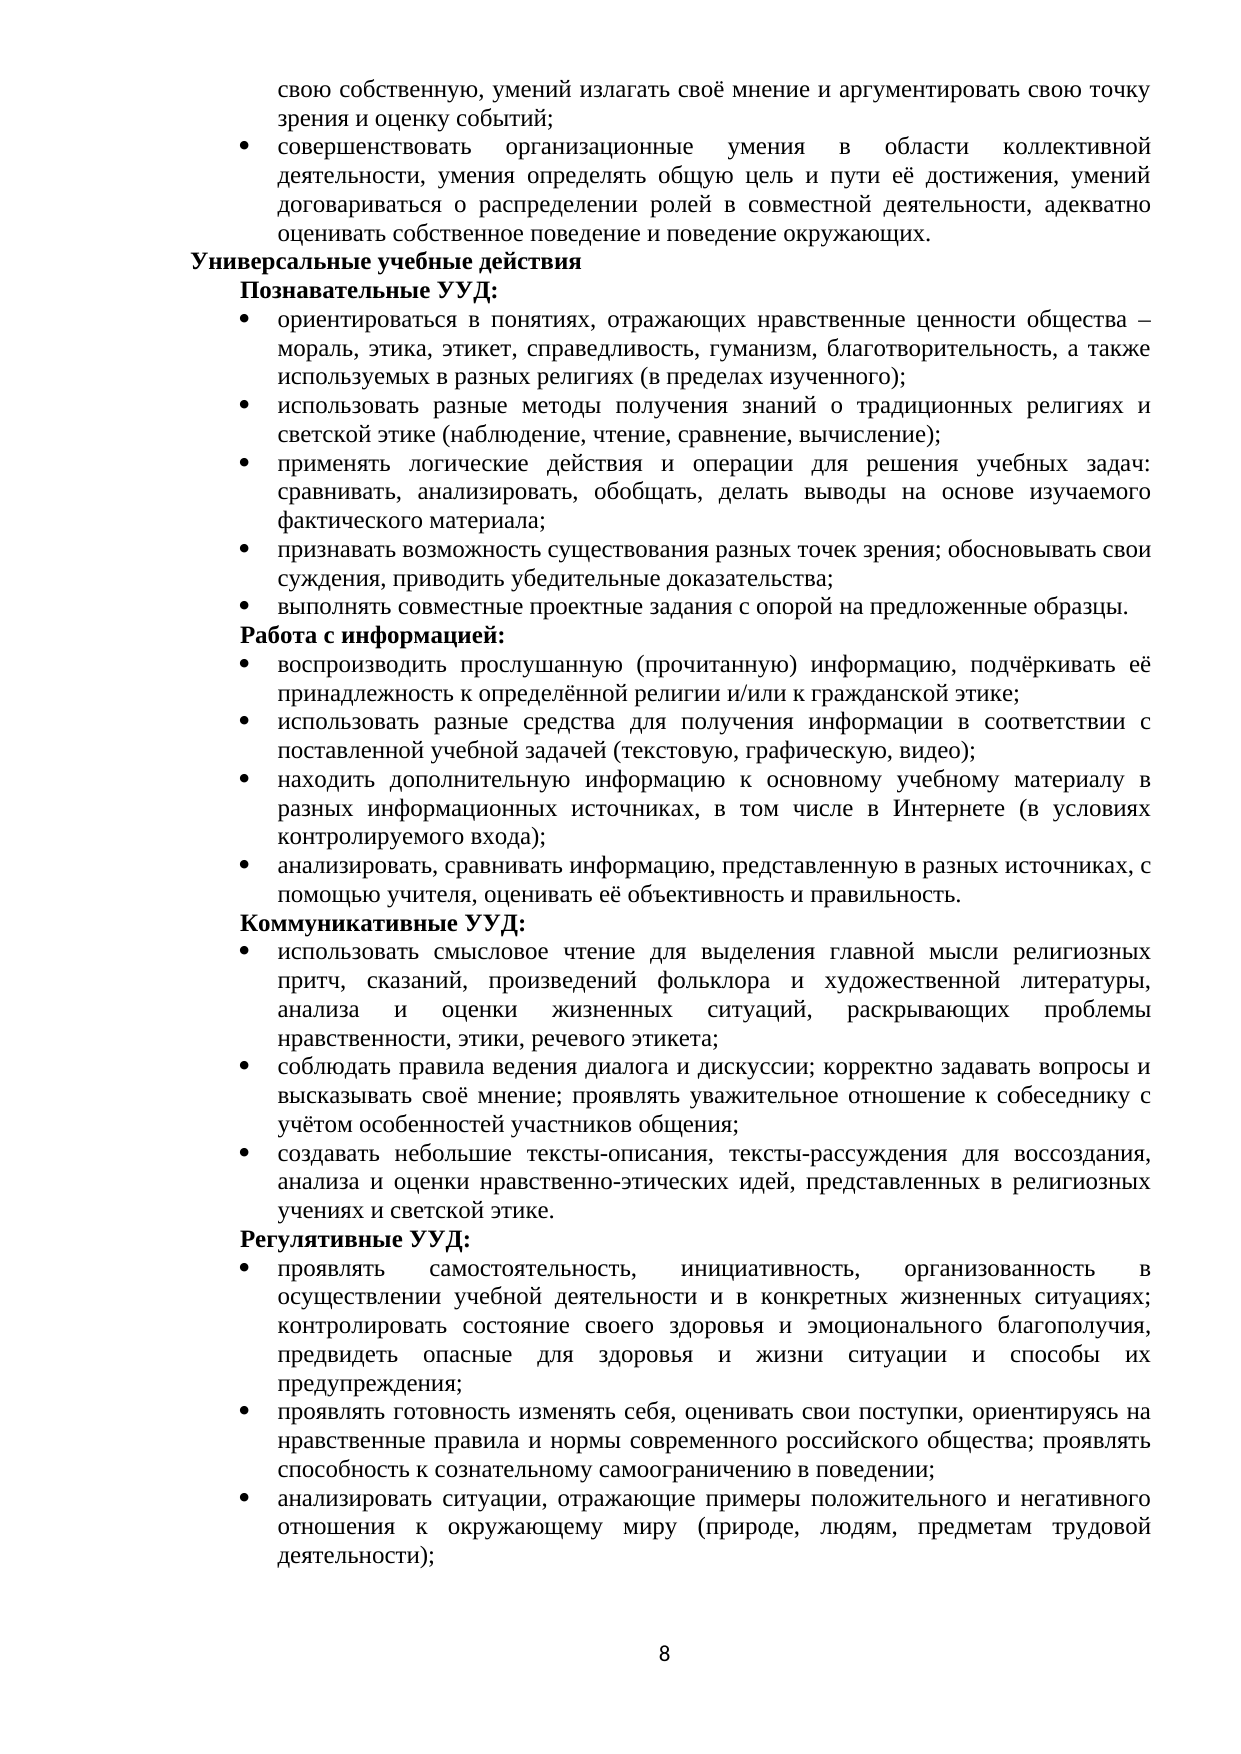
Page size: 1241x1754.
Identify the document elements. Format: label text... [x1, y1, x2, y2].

list использовать разные методы получения знаний о традиционных религиях и светской этике (наблюдение, чтение, сравнение, вычисление); [240, 390, 1152, 448]
list воспроизводить прослушанную (прочитанную) информацию, подчёркивать её принадлежность к определённой религии и/или к гражданской этике; [240, 649, 1152, 706]
list использовать разные средства для получения информации в соответствии с поставленной учебной задачей (текстовую, графическую, видео); [240, 706, 1152, 764]
list применять логические действия и операции для решения учебных задач: сравнивать, анализировать, обобщать, делать выводы на основе изучаемого фактического материала; [240, 448, 1152, 534]
list выполнять совместные проектные задания с опорой на предложенные образцы. [240, 591, 1152, 620]
text Универсальные учебные действия [190, 246, 1152, 275]
text Познавательные УУД: [177, 275, 1152, 304]
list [240, 74, 1152, 131]
list создавать небольшие тексты-описания, тексты-рассуждения для воссоздания, анализа и оценки нравственно-этических идей, представленных в религиозных учениях и светской этике. [240, 1138, 1152, 1224]
list анализировать, сравнивать информацию, представленную в разных источниках, с помощью учителя, оценивать её объективность и правильность. [240, 850, 1152, 908]
list совершенствовать организационные умения в области коллективной деятельности, умения определять общую цель и пути её достижения, умений договариваться о распределении ролей в совместной деятельности, адекватно оценивать собственное поведение и поведение окружающих. [240, 131, 1152, 246]
list признавать возможность существования разных точек зрения; обосновывать свои суждения, приводить убедительные доказательства; [240, 534, 1152, 591]
text Работа с информацией: [177, 620, 1152, 649]
text Регулятивные УУД: [177, 1224, 1152, 1253]
list ориентироваться в понятиях, отражающих нравственные ценности общества – мораль, этика, этикет, справедливость, гуманизм, благотворительность, а также используемых в разных религиях (в пределах изученного); [240, 304, 1152, 390]
list находить дополнительную информацию к основному учебному материалу в разных информационных источниках, в том числе в Интернете (в условиях контролируемого входа); [240, 764, 1152, 850]
list использовать смысловое чтение для выделения главной мысли религиозных притч, сказаний, произведений фольклора и художественной литературы, анализа и оценки жизненных ситуаций, раскрывающих проблемы нравственности, этики, речевого этикета; [240, 936, 1152, 1051]
list проявлять самостоятельность, инициативность, организованность в осуществлении учебной деятельности и в конкретных жизненных ситуациях; контролировать состояние своего здоровья и эмоционального благополучия, предвидеть опасные для здоровья и жизни ситуации и способы их предупреждения; [240, 1253, 1152, 1396]
list анализировать ситуации, отражающие примеры положительного и негативного отношения к окружающему миру (природе, людям, предметам трудовой деятельности); [240, 1483, 1152, 1569]
list соблюдать правила ведения диалога и дискуссии; корректно задавать вопросы и высказывать своё мнение; проявлять уважительное отношение к собеседнику с учётом особенностей участников общения; [240, 1051, 1152, 1138]
text Коммуникативные УУД: [177, 908, 1152, 936]
list проявлять готовность изменять себя, оценивать свои поступки, ориентируясь на нравственные правила и нормы современного российского общества; проявлять способность к сознательному самоограничению в поведении; [240, 1396, 1152, 1483]
